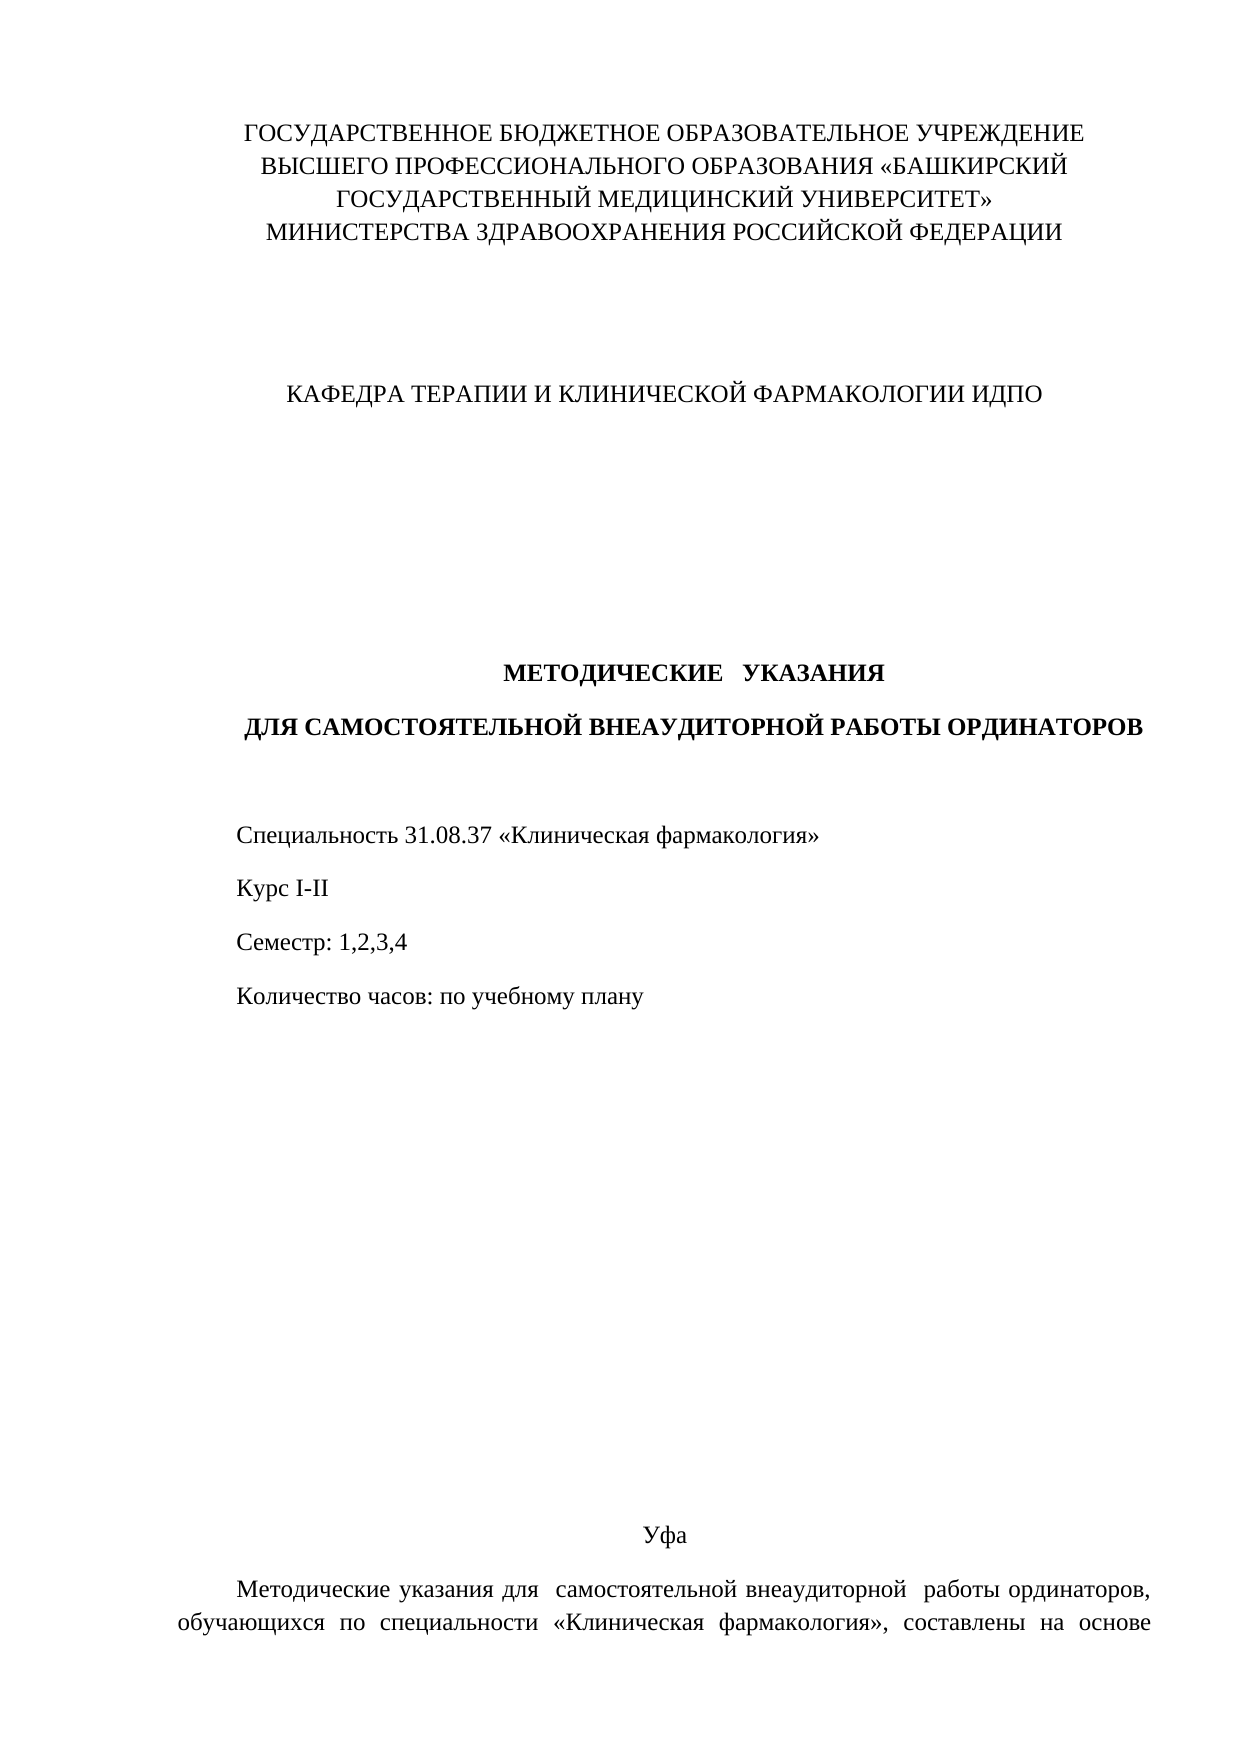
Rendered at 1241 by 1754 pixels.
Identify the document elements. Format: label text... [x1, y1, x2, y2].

text ГОСУДАРСТВЕННОЕ БЮДЖЕТНОЕ ОБРАЗОВАТЕЛЬНОЕ УЧРЕЖДЕНИЕ ВЫСШЕГО ПРОФЕССИОНАЛЬНОГО ОБРАЗОВАНИЯ «БАШКИРСКИЙ ГОСУДАРСТВЕННЫЙ МЕДИЦИНСКИЙ УНИВЕРСИТЕТ» МИНИСТЕРСТВА ЗДРАВООХРАНЕНИЯ РОССИЙСКОЙ ФЕДЕРАЦИИ [177, 118, 1152, 246]
text Курс I-II [177, 873, 1152, 902]
text Семестр: 1,2,3,4 [177, 927, 1152, 956]
text Уфа [177, 1520, 1152, 1548]
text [177, 1574, 1152, 1635]
text МЕТОДИЧЕСКИЕ УКАЗАНИЯ [177, 658, 1152, 687]
text Специальность 31.08.37 «Клиническая фармакология» [177, 820, 1152, 848]
text ДЛЯ САМОСТОЯТЕЛЬНОЙ ВНЕАУДИТОРНОЙ РАБОТЫ ОРДИНАТОРОВ [177, 712, 1152, 741]
text КАФЕДРА ТЕРАПИИ И КЛИНИЧЕСКОЙ ФАРМАКОЛОГИИ ИДПО [177, 379, 1152, 407]
text Количество часов: по учебному плану [177, 981, 1152, 1010]
